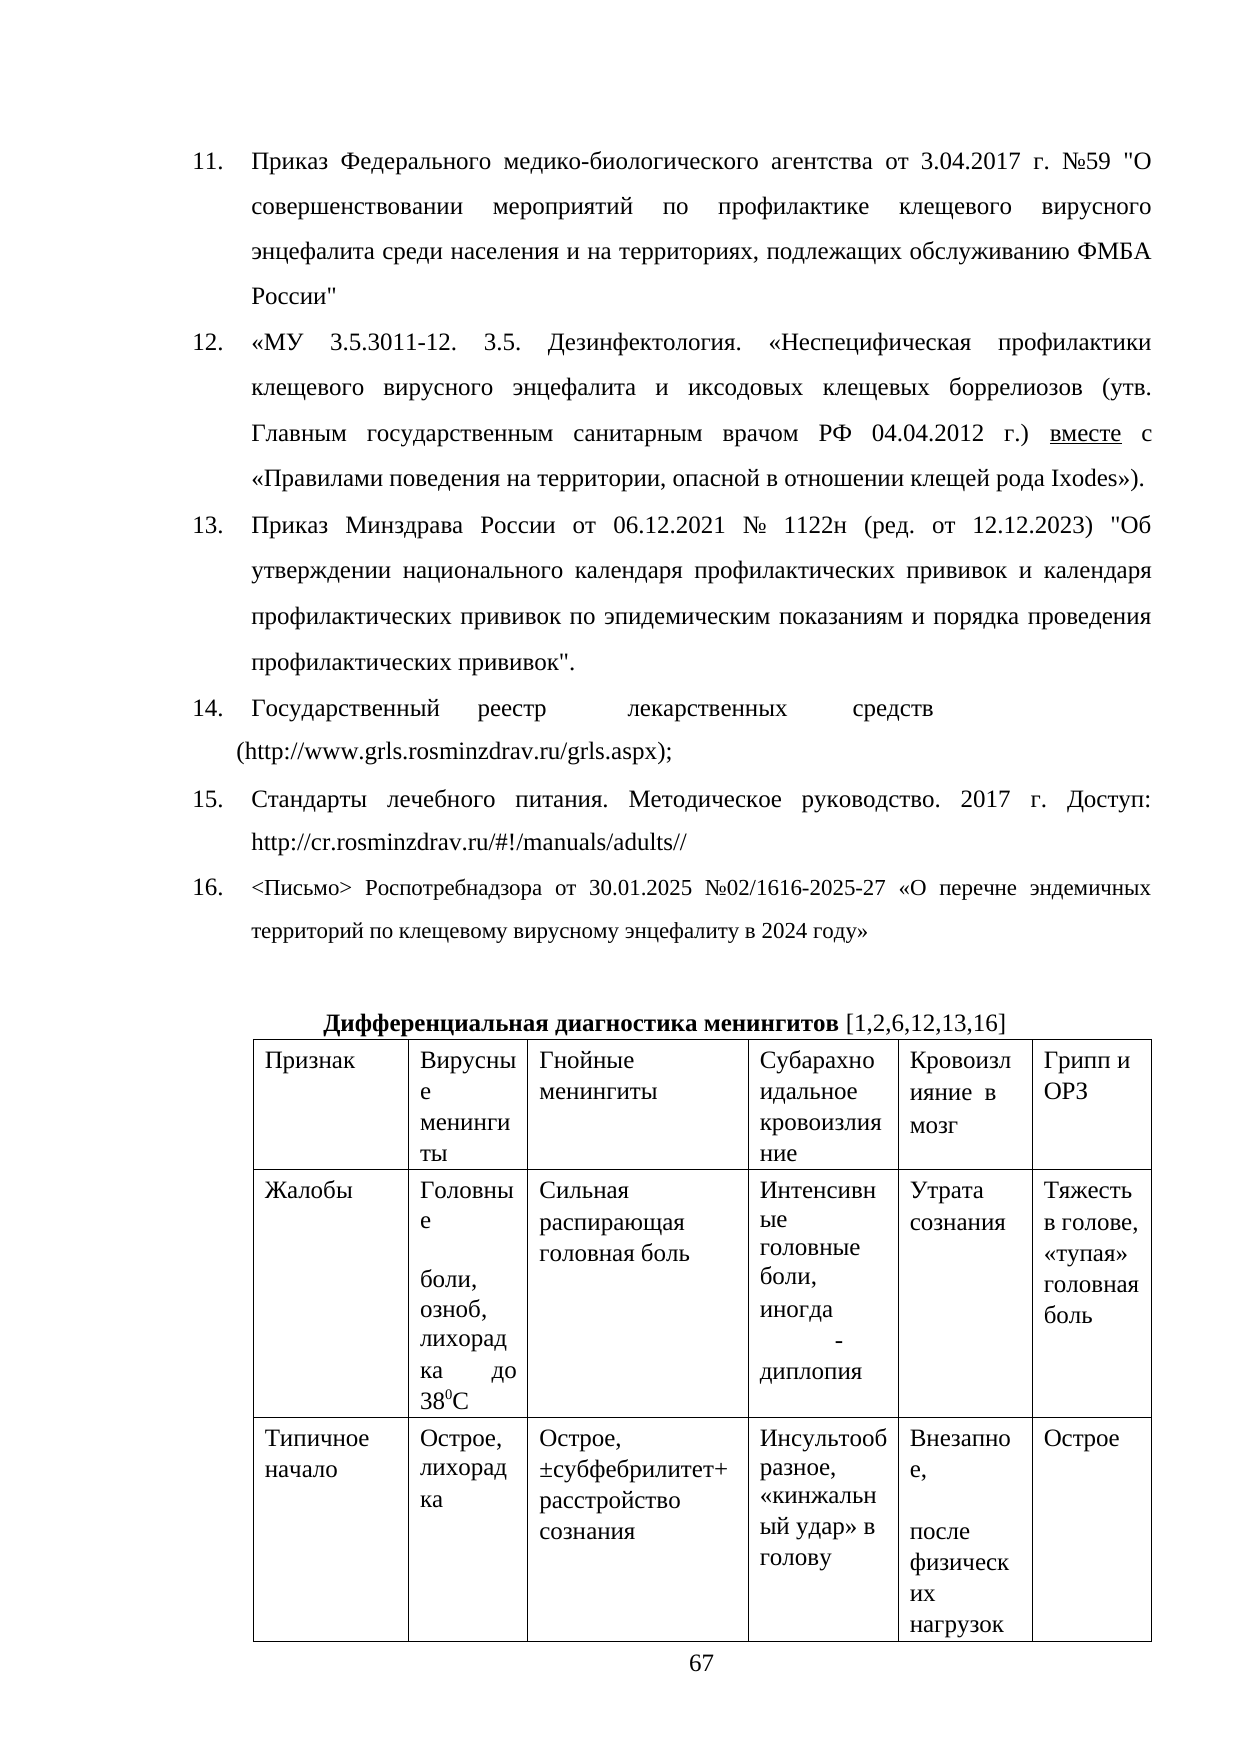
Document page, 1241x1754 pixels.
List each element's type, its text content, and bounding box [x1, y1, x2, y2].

table_cell Утрата сознания [899, 1170, 1032, 1417]
table_cell Головны е боли, озноб, лихорад ка до 380С [409, 1170, 527, 1417]
text Дифференциальная диагностика менингитов [1,2,6,12,13,16] [177, 1008, 1152, 1036]
text (http://www.grls.rosminzdrav.ru/grls.aspx); [236, 736, 1152, 765]
table_cell Сильная распирающая головная боль [528, 1170, 748, 1417]
list Приказ Федерального медико-биологического агентства от 3.04.2017 г. №59 "О совершенствовании мероприятий по профилактике клещевого вирусного энцефалита среди населения и на территориях, подлежащих обслуживанию ФМБА России" [192, 146, 1152, 310]
table_header Гнойные менингиты [528, 1040, 748, 1169]
table_cell Внезапно е, после физическ их нагрузок [899, 1418, 1032, 1641]
list Стандарты лечебного питания. Методическое руководство. 2017 г. Доступ: http://cr.rosminzdrav.ru/#!/manuals/adults// [192, 784, 1152, 855]
table_header Грипп и ОРЗ [1033, 1040, 1151, 1169]
list «МУ 3.5.3011-12. 3.5. Дезинфектология. «Неспецифическая профилактики клещевого вирусного энцефалита и иксодовых клещевых боррелиозов (утв. Главным государственным санитарным врачом РФ 04.04.2012 г.) вместе с «Правилами поведения на территории, опасной в отношении клещей рода Ixodes»). [192, 327, 1152, 492]
list <Письмо> Роспотребнадзора от 30.01.2025 №02/1616-2025-27 «О перечне эндемичных территорий по клещевому вирусному энцефалиту в 2024 году» [192, 872, 1152, 944]
table_header Признак [254, 1040, 408, 1169]
table_header Субарахно идальное кровоизлия ние [749, 1040, 898, 1169]
table_cell Интенсивн ые головные боли, иногда - диплопия [749, 1170, 898, 1417]
table_cell Острое [1033, 1418, 1151, 1641]
table_cell Жалобы [254, 1170, 408, 1417]
table_cell Тяжесть в голове, «тупая» головная боль [1033, 1170, 1151, 1417]
table_header Кровоизл ияние в мозг [899, 1040, 1032, 1169]
table_cell Инсультооб разное, «кинжальн ый удар» в голову [749, 1418, 898, 1641]
list Приказ Минздрава России от 06.12.2021 № 1122н (ред. от 12.12.2023) "Об утверждении национального календаря профилактических прививок и календаря профилактических прививок по эпидемическим показаниям и порядка проведения профилактических прививок". [192, 510, 1152, 675]
list Государственный реестр лекарственных средств [192, 693, 1152, 721]
table_cell Острое, лихорад ка [409, 1418, 527, 1641]
table_cell Типичное начало [254, 1418, 408, 1641]
table_cell Острое, ±субфебрилитет+ расстройство сознания [528, 1418, 748, 1641]
table_header Вирусны е менинги ты [409, 1040, 527, 1169]
